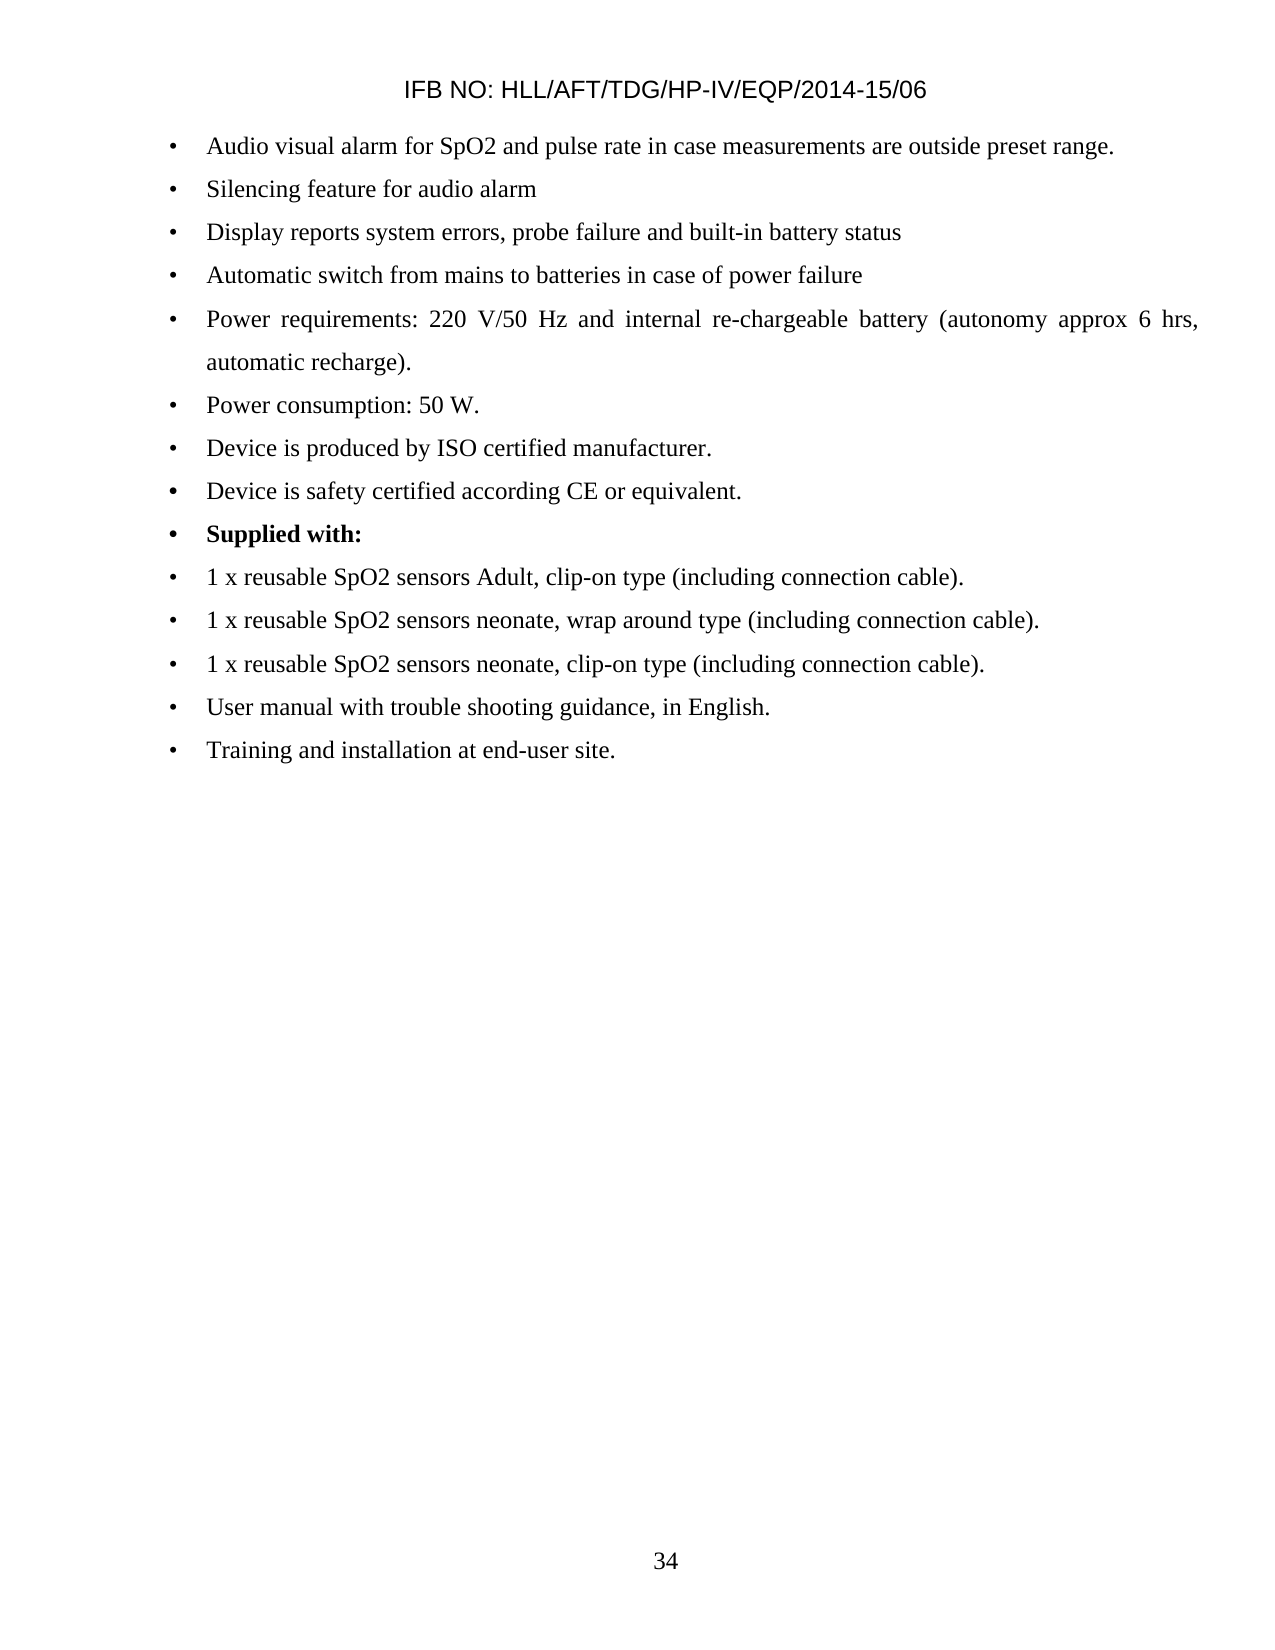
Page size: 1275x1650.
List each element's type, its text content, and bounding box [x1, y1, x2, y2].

list User manual with trouble shooting guidance, in English. [169, 692, 1200, 721]
list Audio visual alarm for SpO2 and pulse rate in case measurements are outside preset range. [169, 131, 1200, 160]
list 1 x reusable SpO2 sensors Adult, clip-on type (including connection cable). [169, 562, 1200, 591]
list Power consumption: 50 W. [169, 390, 1200, 419]
list Device is safety certified according CE or equivalent. [169, 476, 1200, 505]
list Power requirements: 220 V/50 Hz and internal re-chargeable battery (autonomy approx 6 hrs, automatic recharge). [169, 304, 1200, 376]
list Device is produced by ISO certified manufacturer. [169, 433, 1200, 462]
list Automatic switch from mains to batteries in case of power failure [169, 261, 1200, 289]
list Training and installation at end-user site. [169, 735, 1200, 764]
list 1 x reusable SpO2 sensors neonate, wrap around type (including connection cable). [169, 606, 1200, 634]
list 1 x reusable SpO2 sensors neonate, clip-on type (including connection cable). [169, 649, 1200, 677]
list Display reports system errors, probe failure and built-in battery status [169, 217, 1200, 246]
list Supplied with: [169, 519, 1200, 548]
list Silencing feature for audio alarm [169, 174, 1200, 203]
